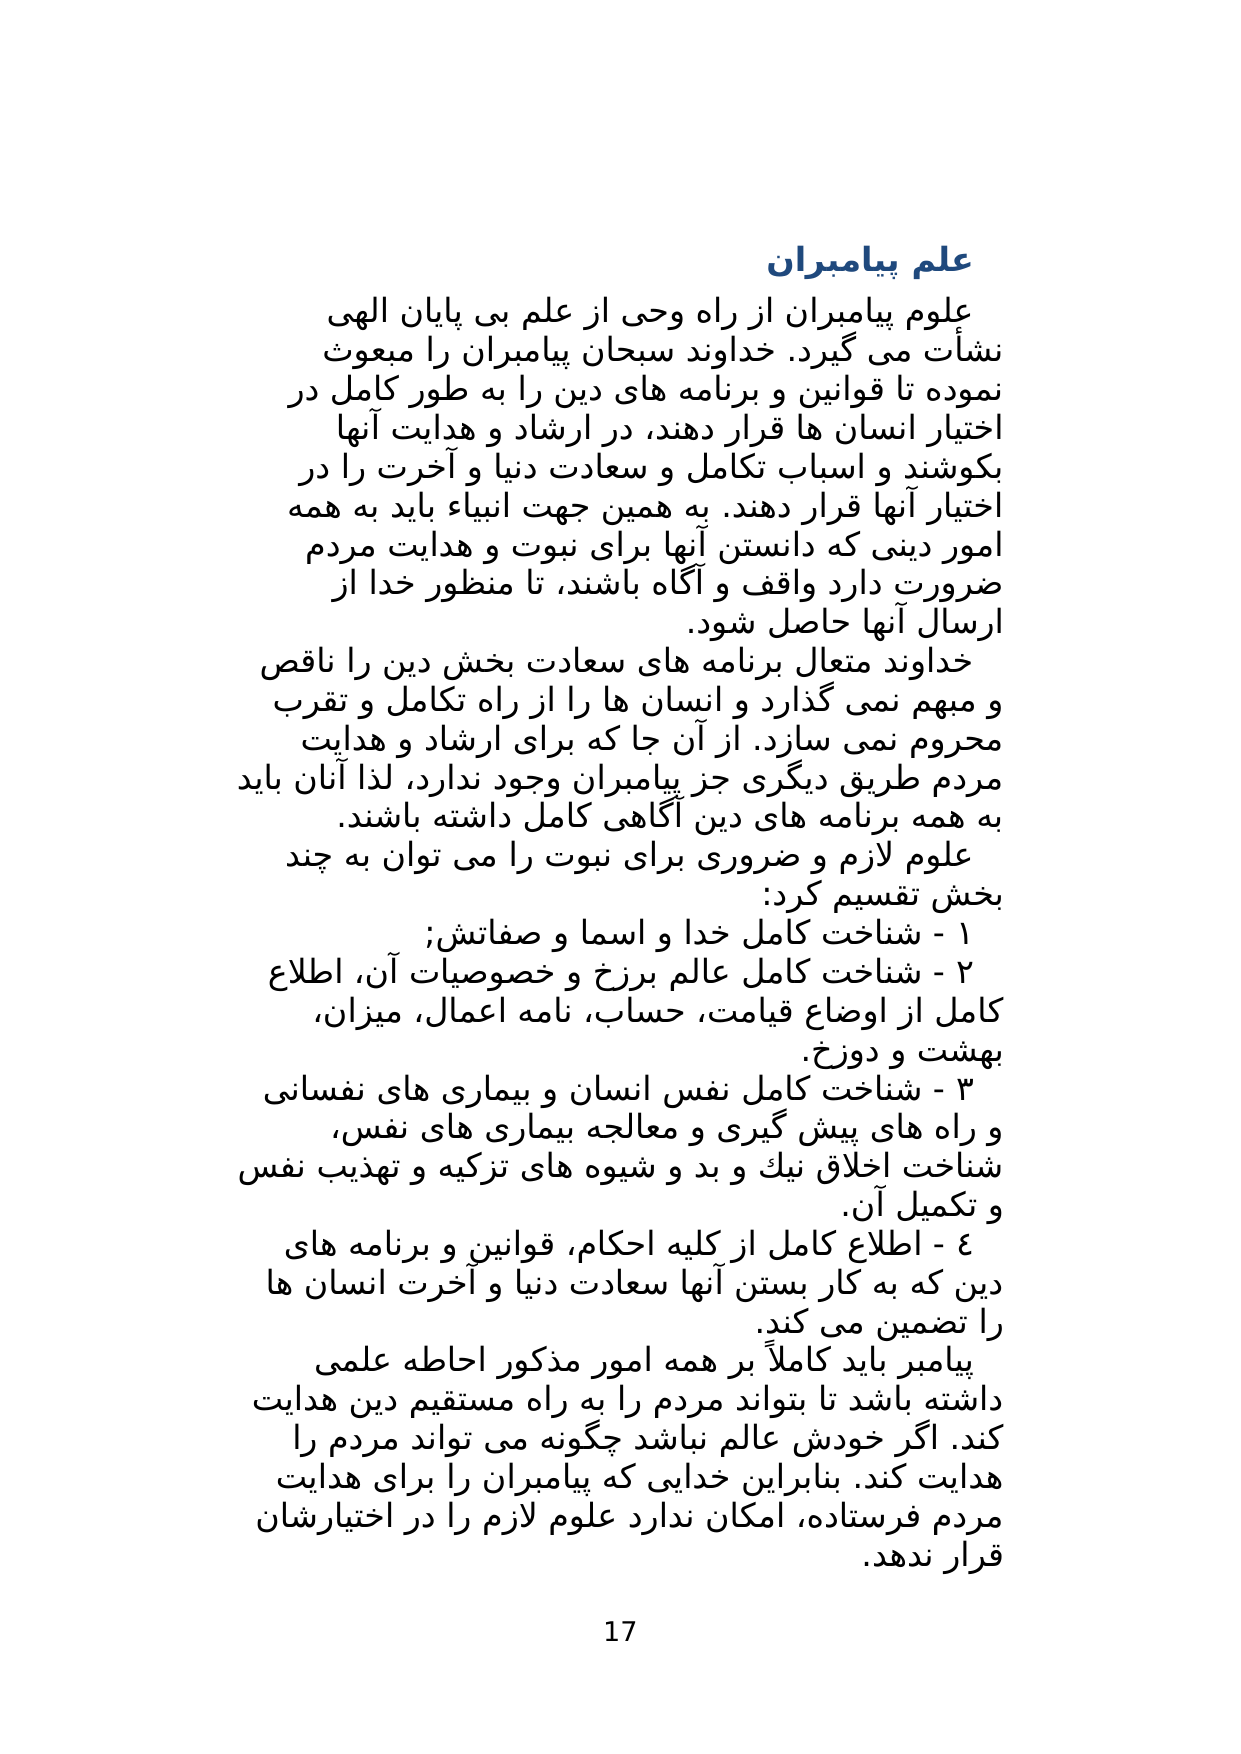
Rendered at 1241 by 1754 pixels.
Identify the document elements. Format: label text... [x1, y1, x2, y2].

text علوم پيامبران از راه وحى از علم بى پايان الهى نشأت مى گيرد. خداوند سبحان پيامبران را مبعوث نموده تا قوانين و برنامه هاى دين را به طور كامل در اختيار انسان ها قرار دهند، در ارشاد و هدايت آنها بكوشند و اسباب تكامل و سعادت دنيا و آخرت را در اختيار آنها قرار دهند. به همين جهت انبياء بايد به همه امور دينى كه دانستن آنها براى نبوت و هدايت مردم ضرورت دارد واقف و آگاه باشند، تا منظور خدا از ارسال آنها حاصل شود. [236, 292, 1004, 642]
text ٤ - اطلاع كامل از كليه احكام، قوانين و برنامه هاى دين كه به كار بستن آنها سعادت دنيا و آخرت انسان ها را تضمين مى كند. [236, 1224, 1004, 1341]
text ١ - شناخت كامل خدا و اسما و صفاتش; [236, 913, 1004, 952]
text ٣ - شناخت كامل نفس انسان و بيمارى هاى نفسانى و راه هاى پيش گيرى و معالجه بيمارى هاى نفس، شناخت اخلاق نيك و بد و شيوه هاى تزكيه و تهذيب نفس و تكميل آن. [236, 1069, 1004, 1224]
text علوم لازم و ضرورى براى نبوت را مى توان به چند بخش تقسيم كرد: [236, 836, 1004, 913]
text پيامبر بايد كاملاً بر همه امور مذكور احاطه علمى داشته باشد تا بتواند مردم را به راه مستقيم دين هدايت كند. اگر خودش عالم نباشد چگونه مى تواند مردم را هدايت كند. بنابراين خدايى كه پيامبران را براى هدايت مردم فرستاده، امكان ندارد علوم لازم را در اختيارشان قرار ندهد. [236, 1341, 1004, 1574]
text ٢ - شناخت كامل عالم برزخ و خصوصيات آن، اطلاع كامل از اوضاع قيامت، حساب، نامه اعمال، ميزان، بهشت و دوزخ. [236, 952, 1004, 1069]
text خداوند متعال برنامه هاى سعادت بخش دين را ناقص و مبهم نمى گذارد و انسان ها را از راه تكامل و تقرب محروم نمى سازد. از آن جا كه براى ارشاد و هدايت مردم طريق ديگرى جز پيامبران وجود ندارد، لذا آنان بايد به همه برنامه هاى دين آگاهى كامل داشته باشند. [236, 642, 1004, 836]
subtitle علم پيامبران [236, 241, 1004, 279]
